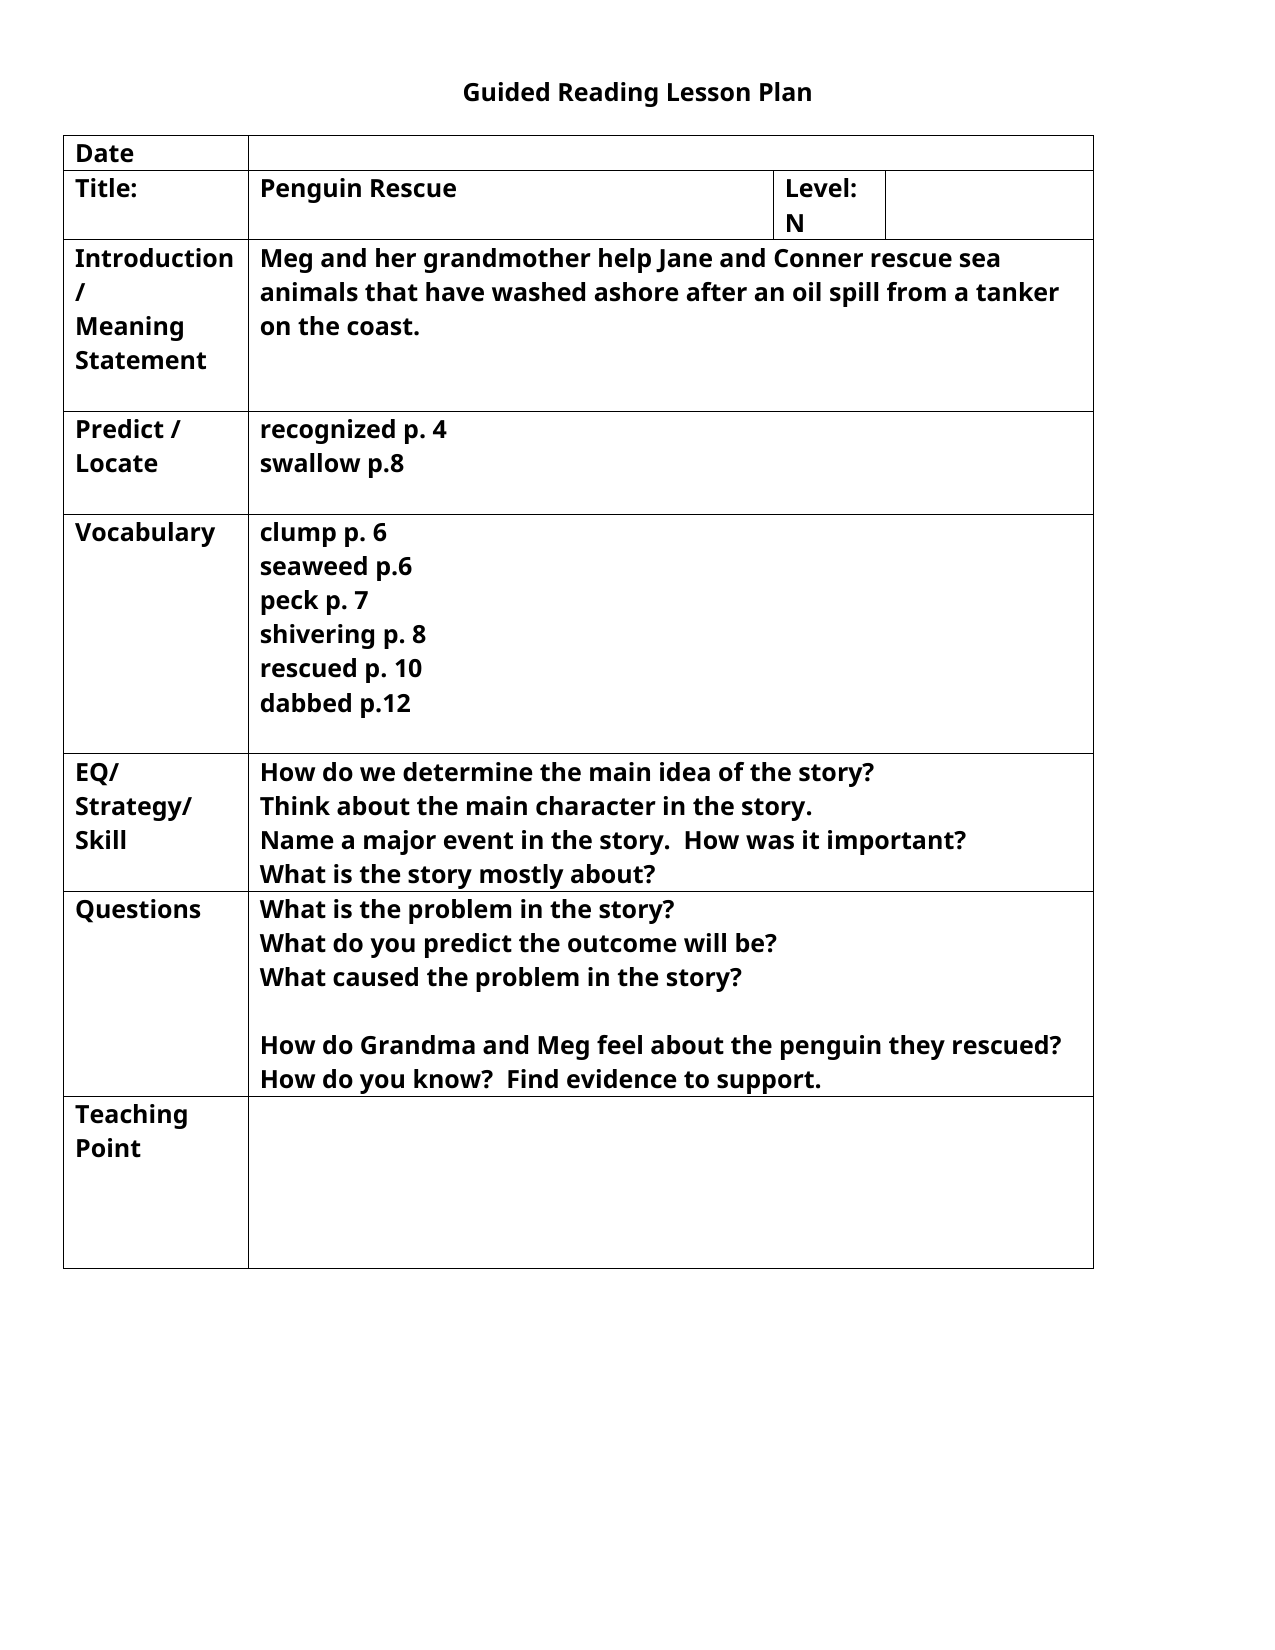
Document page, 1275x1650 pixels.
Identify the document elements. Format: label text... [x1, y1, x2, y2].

table_cell EQ/ Strategy/ Skill [64, 754, 248, 891]
table_cell Questions [64, 892, 248, 1096]
table_cell clump p. 6 seaweed p.6 peck p. 7 shivering p. 8 rescued p. 10 dabbed p.12 [249, 515, 1093, 753]
table_cell Teaching Point [64, 1097, 248, 1267]
table_cell Meg and her grandmother help Jane and Conner rescue sea animals that have washed ashore after an oil spill from a tanker on the coast. [249, 240, 1093, 411]
table_cell [249, 1097, 1093, 1267]
table_cell Level: N [774, 171, 885, 239]
text Guided Reading Lesson Plan [75, 75, 1200, 109]
table_cell Penguin Rescue [249, 171, 773, 239]
table_cell Vocabulary [64, 515, 248, 753]
table_cell Predict / Locate [64, 412, 248, 514]
table_header Date [64, 136, 248, 170]
table_cell recognized p. 4 swallow p.8 [249, 412, 1093, 514]
table_cell How do we determine the main idea of the story? Think about the main character in the story. Name a major event in the story. How was it important? What is the story mostly about? [249, 754, 1093, 891]
table_cell [886, 171, 1093, 239]
table_cell What is the problem in the story? What do you predict the outcome will be? What caused the problem in the story? How do Grandma and Meg feel about the penguin they rescued? How do you know? Find evidence to support. [249, 892, 1093, 1096]
table_cell Title: [64, 171, 248, 239]
table_header [249, 136, 1093, 170]
table_cell Introduction/ Meaning Statement [64, 240, 248, 411]
